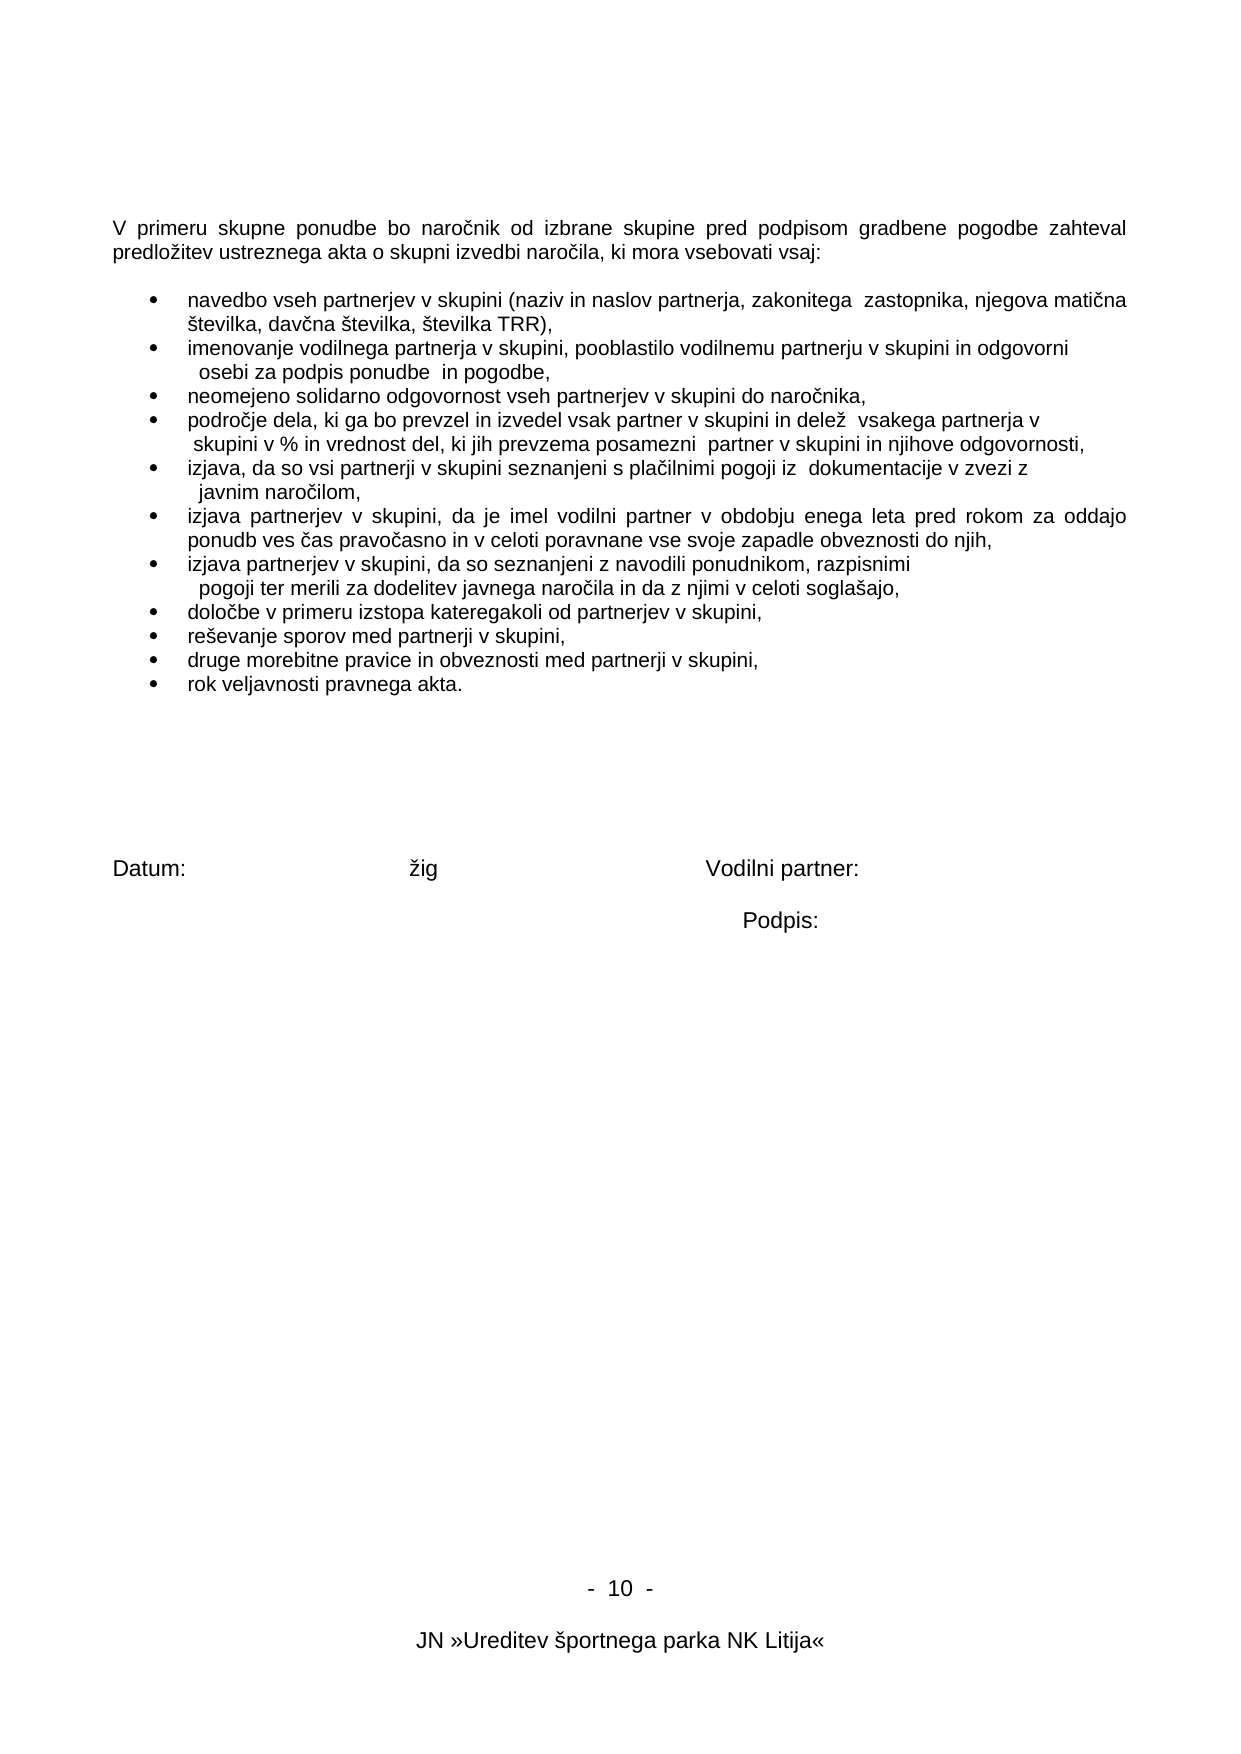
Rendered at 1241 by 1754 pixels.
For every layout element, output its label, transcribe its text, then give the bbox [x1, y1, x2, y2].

list izjava partnerjev v skupini, da so seznanjeni z navodili ponudnikom, razpisnimi [150, 552, 1128, 576]
text osebi za podpis ponudbe in pogodbe, [187, 360, 1128, 384]
list navedbo vseh partnerjev v skupini (naziv in naslov partnerja, zakonitega zastopnika, njegova matična številka, davčna številka, številka TRR), [150, 288, 1128, 336]
list reševanje sporov med partnerji v skupini, [150, 624, 1128, 648]
list imenovanje vodilnega partnerja v skupini, pooblastilo vodilnemu partnerju v skupini in odgovorni [150, 336, 1128, 360]
text V primeru skupne ponudbe bo naročnik od izbrane skupine pred podpisom gradbene pogodbe zahteval predložitev ustreznega akta o skupni izvedbi naročila, ki mora vsebovati vsaj: [112, 216, 1128, 264]
list rok veljavnosti pravnega akta. [150, 672, 1128, 696]
list druge morebitne pravice in obveznosti med partnerji v skupini, [150, 648, 1128, 672]
list izjava, da so vsi partnerji v skupini seznanjeni s plačilnimi pogoji iz dokumentacije v zvezi z [150, 456, 1128, 480]
text Podpis: [112, 907, 1128, 933]
text javnim naročilom, [187, 480, 1128, 504]
list izjava partnerjev v skupini, da je imel vodilni partner v obdobju enega leta pred rokom za oddajo ponudb ves čas pravočasno in v celoti poravnane vse svoje zapadle obveznosti do njih, [150, 504, 1128, 552]
text skupini v % in vrednost del, ki jih prevzema posamezni partner v skupini in njihove odgovornosti, [187, 432, 1128, 456]
text pogoji ter merili za dodelitev javnega naročila in da z njimi v celoti soglašajo, [187, 576, 1128, 600]
text Datum: žig Vodilni partner: [112, 854, 1128, 881]
list določbe v primeru izstopa kateregakoli od partnerjev v skupini, [150, 600, 1128, 624]
list neomejeno solidarno odgovornost vseh partnerjev v skupini do naročnika, [150, 384, 1128, 408]
list področje dela, ki ga bo prevzel in izvedel vsak partner v skupini in delež vsakega partnerja v [150, 408, 1128, 432]
